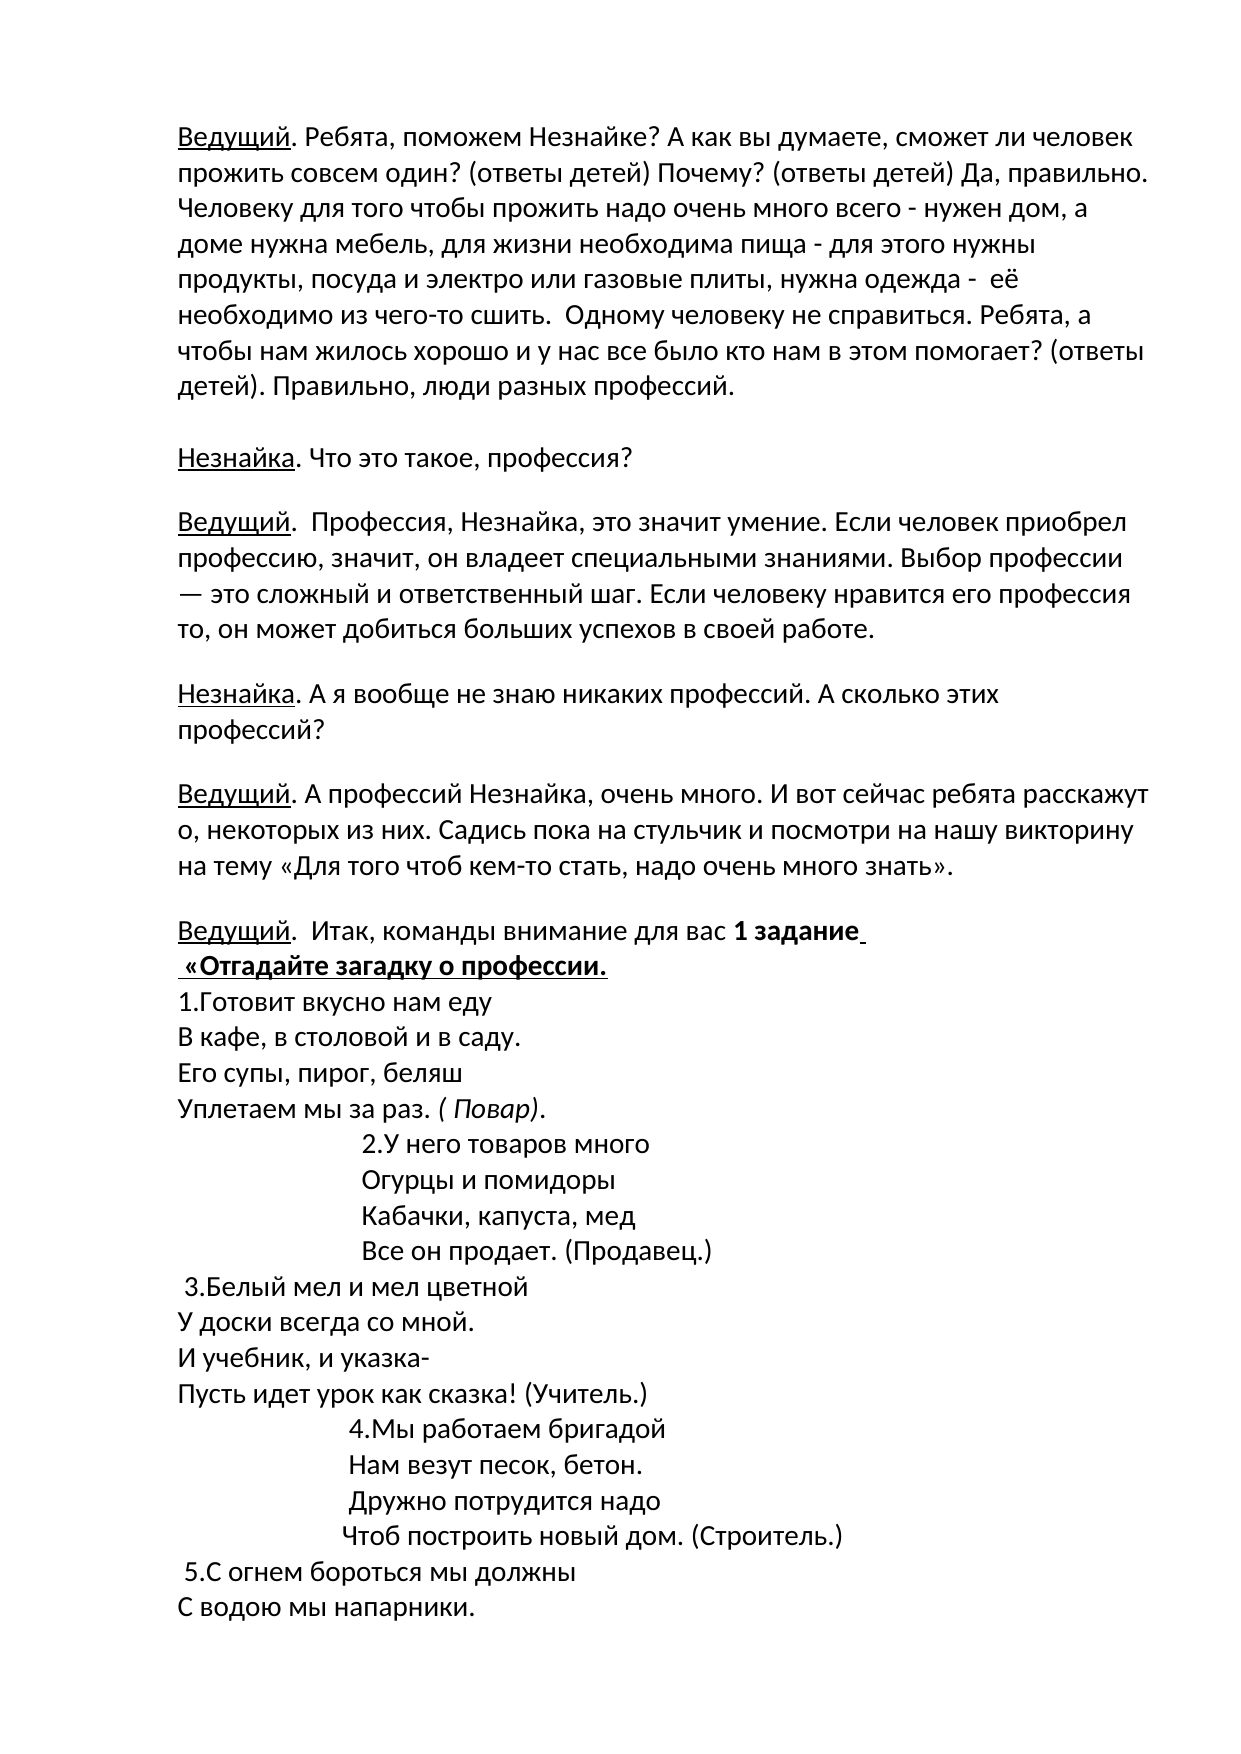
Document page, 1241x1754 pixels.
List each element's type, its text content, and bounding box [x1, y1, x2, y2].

text Ведущий. Ребята, поможем Незнайке? А как вы думаете, сможет ли человек прожить совсем один? (ответы детей) Почему? (ответы детей) Да, правильно. Человеку для того чтобы прожить надо очень много всего - нужен дом, а доме нужна мебель, для жизни необходима пища - для этого нужны продукты, посуда и электро или газовые плиты, нужна одежда - её необходимо из чего-то сшить. Одному человеку не справиться. Ребята, а чтобы нам жилось хорошо и у нас все было кто нам в этом помогает? (ответы детей). Правильно, люди разных профессий. [177, 118, 1152, 403]
text Огурцы и помидоры [177, 1161, 1152, 1197]
text Ведущий. А профессий Незнайка, очень много. И вот сейчас ребята расскажут о, некоторых из них. Садись пока на стульчик и посмотри на нашу викторину на тему «Для того чтоб кем-то стать, надо очень много знать». [177, 776, 1152, 882]
text Кабачки, капуста, мед [177, 1197, 1152, 1232]
text Нам везут песок, бетон. [177, 1446, 1152, 1482]
text Ведущий. Итак, команды внимание для вас 1 задание [177, 912, 1152, 947]
text Незнайка. Что это такое, профессия? [177, 439, 1152, 474]
text «Отгадайте загадку о профессии. [177, 947, 1152, 983]
text Все он продает. (Продавец.) [177, 1232, 1152, 1268]
text 5.С огнем бороться мы должны [177, 1553, 1152, 1588]
text Чтоб построить новый дом. (Строитель.) [177, 1517, 1152, 1553]
text 4.Мы работаем бригадой [177, 1410, 1152, 1446]
text Незнайка. А я вообще не знаю никаких профессий. А сколько этих профессий? [177, 675, 1152, 746]
text Пусть идет урок как сказка! (Учитель.) [177, 1375, 1152, 1410]
text У доски всегда со мной. [177, 1303, 1152, 1339]
text 1.Готовит вкусно нам еду В кафе, в столовой и в саду. Его супы, пирог, беляш Уплетаем мы за раз. ( Повар). 2.У него товаров много [177, 983, 1152, 1161]
text 3.Белый мел и мел цветной [177, 1268, 1152, 1303]
text Ведущий. Профессия, Незнайка, это значит умение. Если человек приобрел профессию, значит, он владеет специальными знаниями. Выбор профессии — это сложный и ответственный шаг. Если человеку нравится его профессия то, он может добиться больших успехов в своей работе. [177, 503, 1152, 646]
text И учебник, и указка- [177, 1339, 1152, 1375]
text Дружно потрудится надо [177, 1482, 1152, 1517]
text С водою мы напарники. [177, 1588, 1152, 1624]
